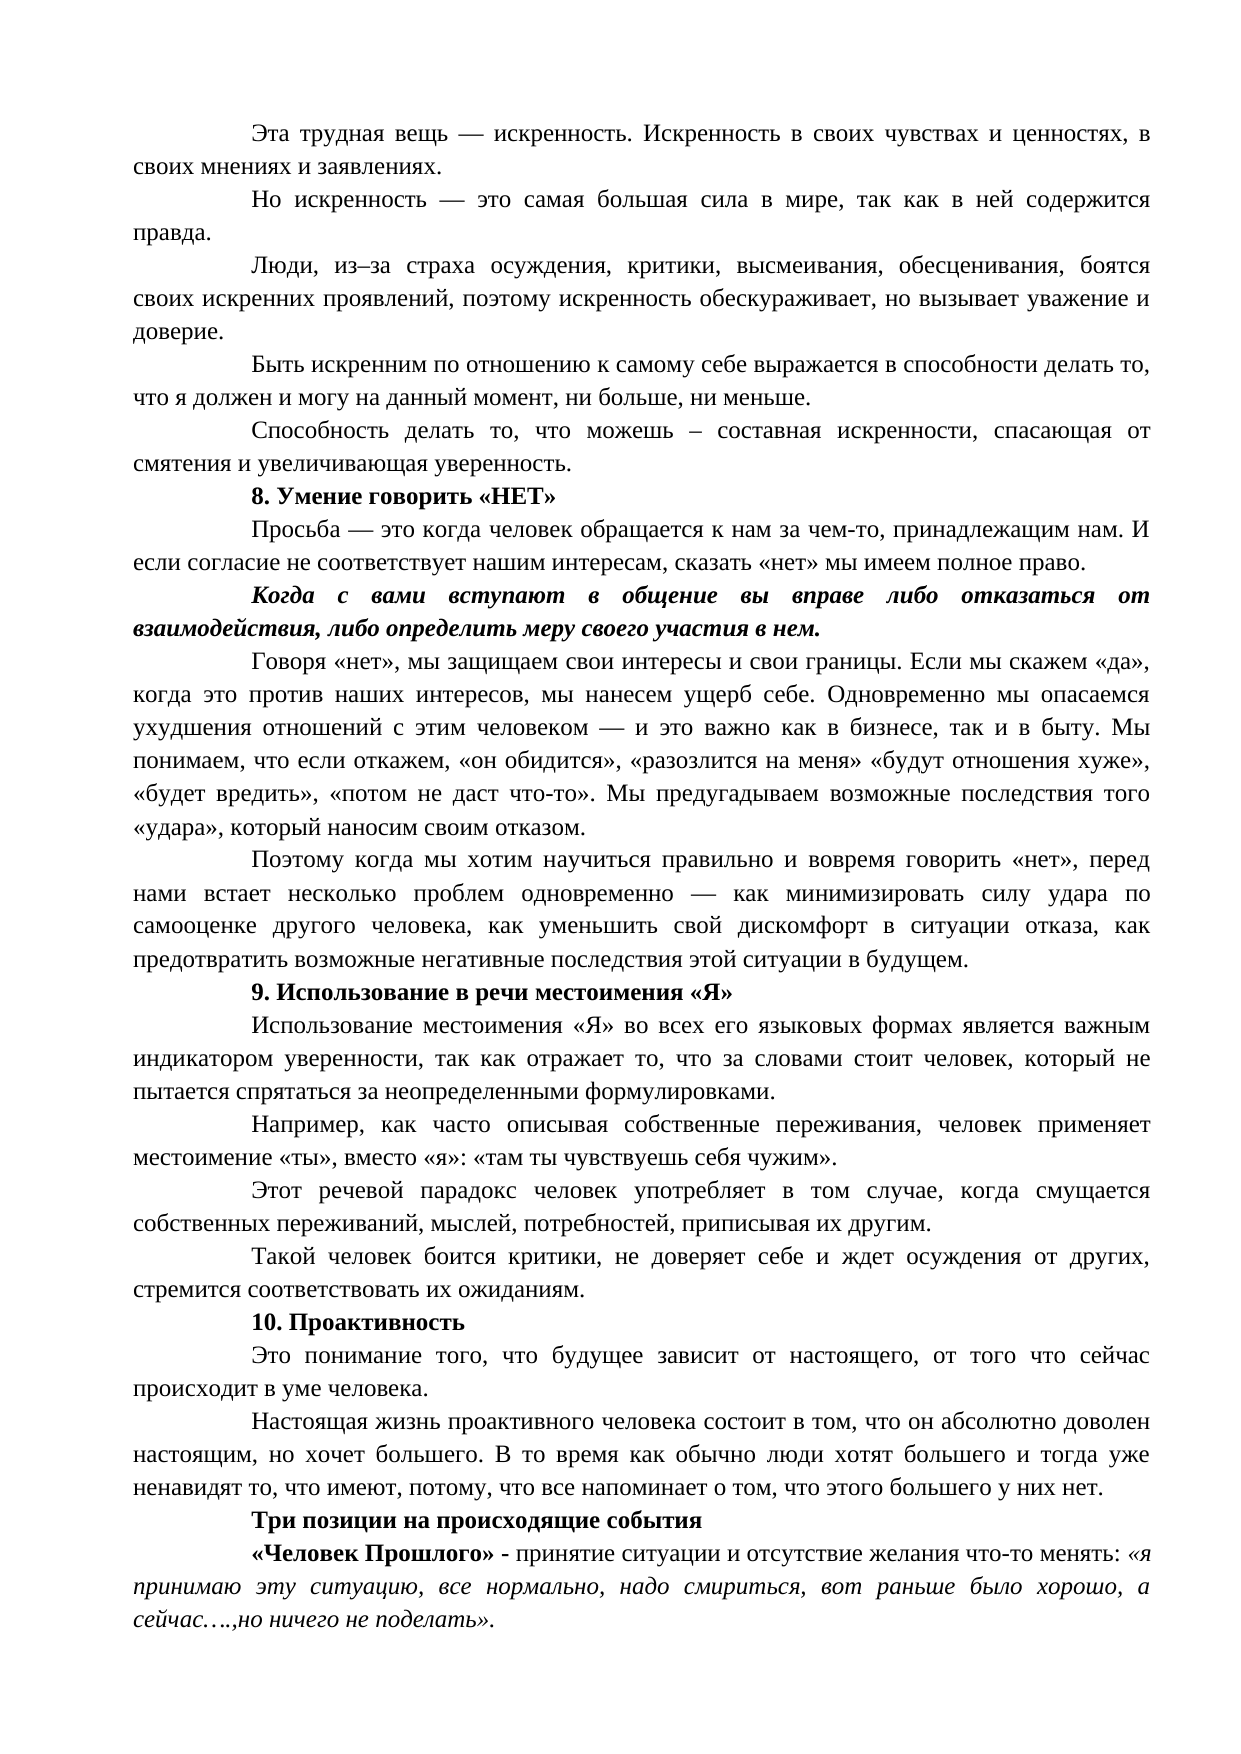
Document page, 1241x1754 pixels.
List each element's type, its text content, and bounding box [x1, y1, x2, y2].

text Использование местоимения «Я» во всех его языковых формах является важным индикатором уверенности, так как отражает то, что за словами стоит человек, который не пытается спрятаться за неопределенными формулировками. [133, 1010, 1152, 1104]
text Говоря «нет», мы защищаем свои интересы и свои границы. Если мы скажем «да», когда это против наших интересов, мы нанесем ущерб себе. Одновременно мы опасаемся ухудшения отношений с этим человеком — и это важно как в бизнесе, так и в быту. Мы понимаем, что если откажем, «он обидится», «разозлится на меня» «будут отношения хуже», «будет вредить», «потом не даст что-то». Мы предугадываем возможные последствия того «удара», который наносим своим отказом. [133, 646, 1152, 840]
text Это понимание того, что будущее зависит от настоящего, от того что сейчас происходит в уме человека. [133, 1340, 1152, 1402]
subtitle 10. Проактивность [133, 1307, 1152, 1336]
subtitle 8. Умение говорить «НЕТ» [133, 481, 1152, 510]
text Три позиции на происходящие события [133, 1505, 1152, 1534]
text Люди, из–за страха осуждения, критики, высмеивания, обесценивания, боятся своих искренних проявлений, поэтому искренность обескураживает, но вызывает уважение и доверие. [133, 250, 1152, 345]
subtitle 9. Использование в речи местоимения «Я» [133, 977, 1152, 1005]
text Этот речевой парадокс человек употребляет в том случае, когда смущается собственных переживаний, мыслей, потребностей, приписывая их другим. [133, 1175, 1152, 1237]
text Поэтому когда мы хотим научиться правильно и вовремя говорить «нет», перед нами встает несколько проблем одновременно — как минимизировать силу удара по самооценке другого человека, как уменьшить свой дискомфорт в ситуации отказа, как предотвратить возможные негативные последствия этой ситуации в будущем. [133, 844, 1152, 972]
text Просьба — это когда человек обращается к нам за чем-то, принадлежащим нам. И если согласие не соответствует нашим интересам, сказать «нет» мы имеем полное право. [133, 514, 1152, 576]
text Например, как часто описывая собственные переживания, человек применяет местоимение «ты», вместо «я»: «там ты чувствуешь себя чужим». [133, 1109, 1152, 1171]
text Эта трудная вещь — искренность. Искренность в своих чувствах и ценностях, в своих мнениях и заявлениях. [133, 118, 1152, 180]
text Настоящая жизнь проактивного человека состоит в том, что он абсолютно доволен настоящим, но хочет большего. В то время как обычно люди хотят большего и тогда уже ненавидят то, что имеют, потому, что все напоминает о том, что этого большего у них нет. [133, 1406, 1152, 1501]
text Способность делать то, что можешь – составная искренности, спасающая от смятения и увеличивающая уверенность. [133, 415, 1152, 477]
text Но искренность — это самая большая сила в мире, так как в ней содержится правда. [133, 184, 1152, 246]
text Когда с вами вступают в общение вы вправе либо отказаться от взаимодействия, либо определить меру своего участия в нем. [133, 580, 1152, 642]
text Такой человек боится критики, не доверяет себе и ждет осуждения от других, стремится соответствовать их ожиданиям. [133, 1241, 1152, 1303]
text Быть искренним по отношению к самому себе выражается в способности делать то, что я должен и могу на данный момент, ни больше, ни меньше. [133, 349, 1152, 411]
text «Человек Прошлого» - принятие ситуации и отсутствие желания что-то менять: «я принимаю эту ситуацию, все нормально, надо смириться, вот раньше было хорошо, а сейчас….,но ничего не поделать». [133, 1538, 1152, 1633]
